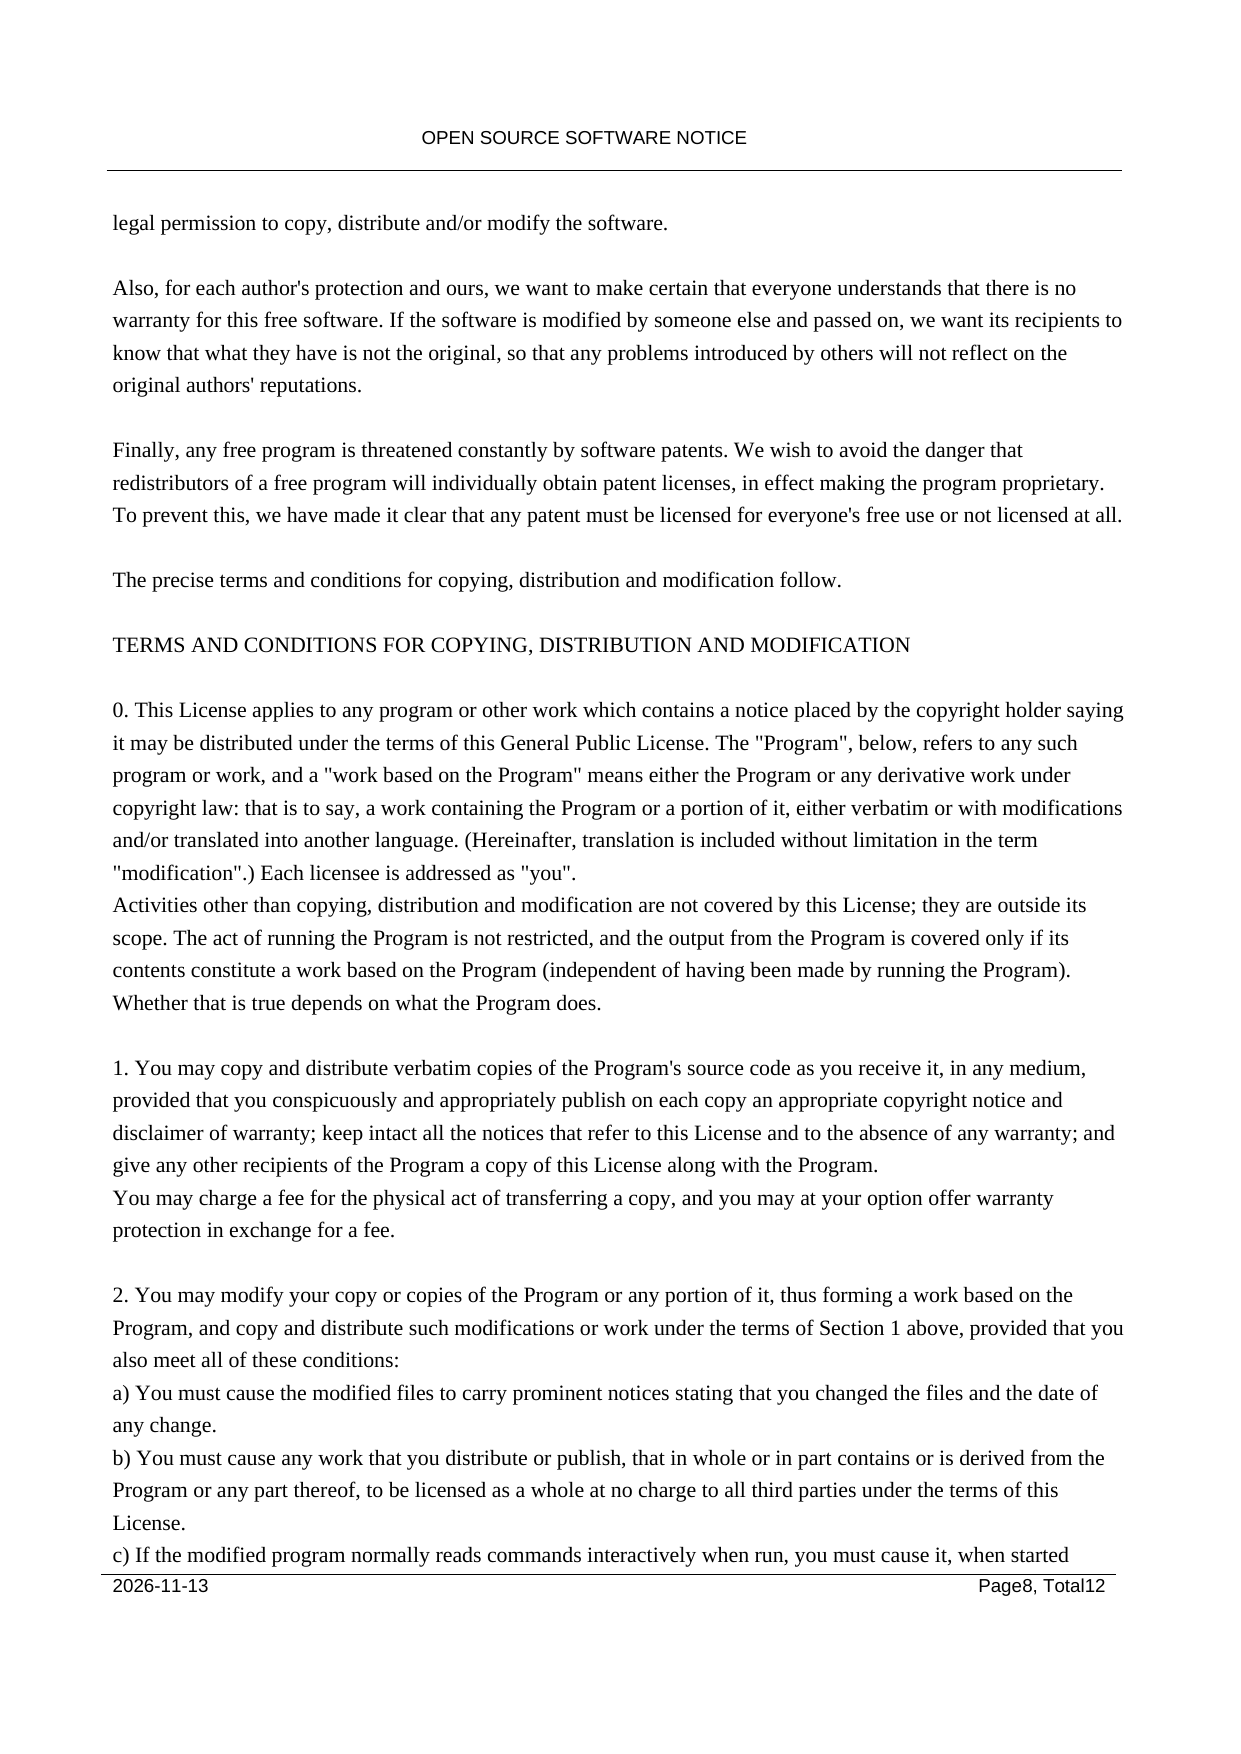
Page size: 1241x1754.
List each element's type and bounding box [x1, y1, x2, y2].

text [112, 206, 1128, 1571]
